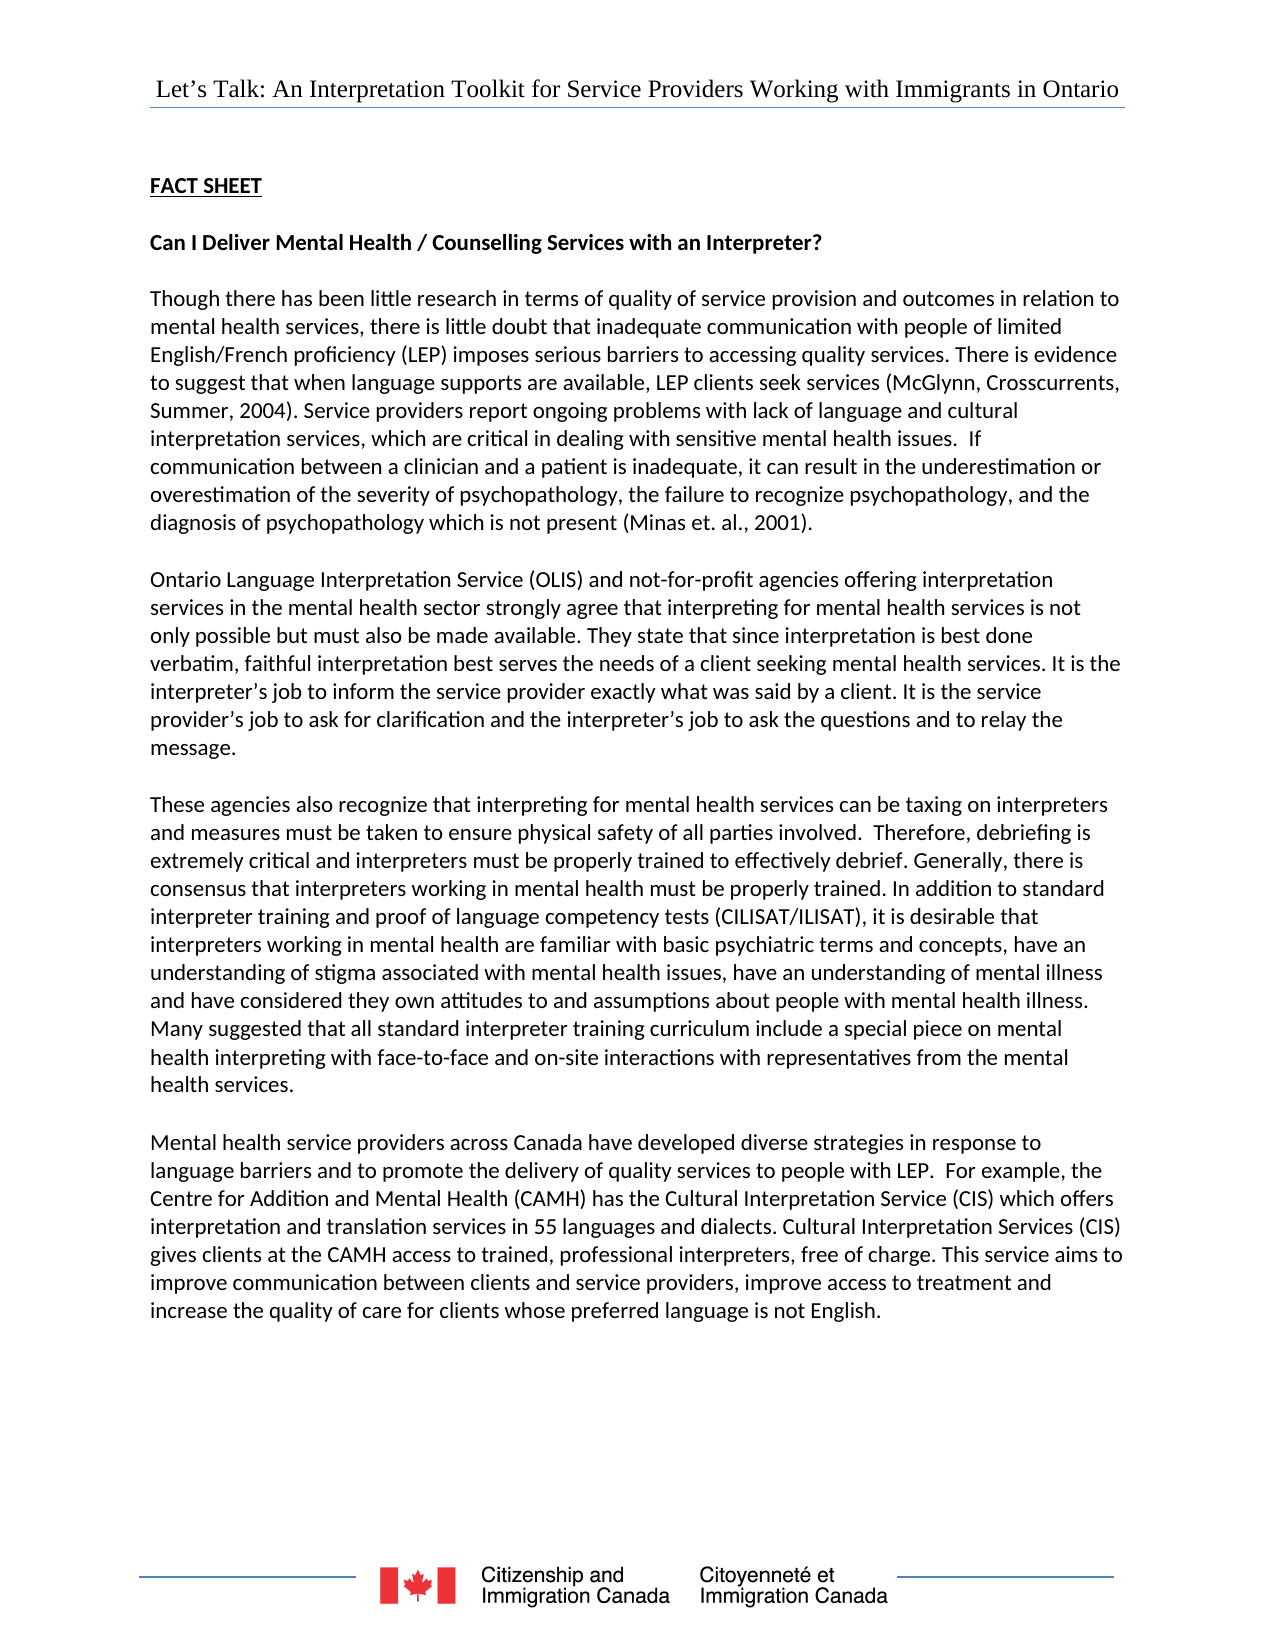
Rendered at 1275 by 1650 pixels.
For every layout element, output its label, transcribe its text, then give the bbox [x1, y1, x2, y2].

text These agencies also recognize that interpreting for mental health services can be taxing on interpreters and measures must be taken to ensure physical safety of all parties involved. Therefore, debriefing is extremely critical and interpreters must be properly trained to effectively debrief. Generally, there is consensus that interpreters working in mental health must be properly trained. In addition to standard interpreter training and proof of language competency tests (CILISAT/ILISAT), it is desirable that interpreters working in mental health are familiar with basic psychiatric terms and concepts, have an understanding of stigma associated with mental health issues, have an understanding of mental illness and have considered they own attitudes to and assumptions about people with mental health illness. Many suggested that all standard interpreter training curriculum include a special piece on mental health interpreting with face-to-face and on-site interactions with representatives from the mental health services. [150, 790, 1125, 1099]
text FACT SHEET [150, 172, 1125, 200]
picture [366, 1547, 894, 1629]
text Though there has been little research in terms of quality of service provision and outcomes in relation to mental health services, there is little doubt that inadequate communication with people of limited English/French proficiency (LEP) imposes serious barriers to accessing quality services. There is evidence to suggest that when language supports are available, LEP clients seek services (McGlynn, Crosscurrents, Summer, 2004). Service providers report ongoing problems with lack of language and cultural interpretation services, which are critical in dealing with sensitive mental health issues. If communication between a clinician and a patient is inadequate, it can result in the underestimation or overestimation of the severity of psychopathology, the failure to recognize psychopathology, and the diagnosis of psychopathology which is not present (Minas et. al., 2001). [150, 284, 1125, 536]
text Mental health service providers across Canada have developed diverse strategies in response to language barriers and to promote the delivery of quality services to people with LEP. For example, the Centre for Addition and Mental Health (CAMH) has the Cultural Interpretation Service (CIS) which offers interpretation and translation services in 55 languages and dialects. Cultural Interpretation Services (CIS) gives clients at the CAMH access to trained, professional interpreters, free of charge. This service aims to improve communication between clients and service providers, improve access to treatment and increase the quality of care for clients whose preferred language is not English. [150, 1128, 1125, 1324]
text Can I Deliver Mental Health / Counselling Services with an Interpreter? [150, 228, 1125, 256]
text Ontario Language Interpretation Service (OLIS) and not-for-profit agencies offering interpretation services in the mental health sector strongly agree that interpreting for mental health services is not only possible but must also be made available. They state that since interpretation is best done verbatim, faithful interpretation best serves the needs of a client seeking mental health services. It is the interpreter’s job to inform the service provider exactly what was said by a client. It is the service provider’s job to ask for clarification and the interpreter’s job to ask the questions and to relay the message. [150, 565, 1125, 761]
